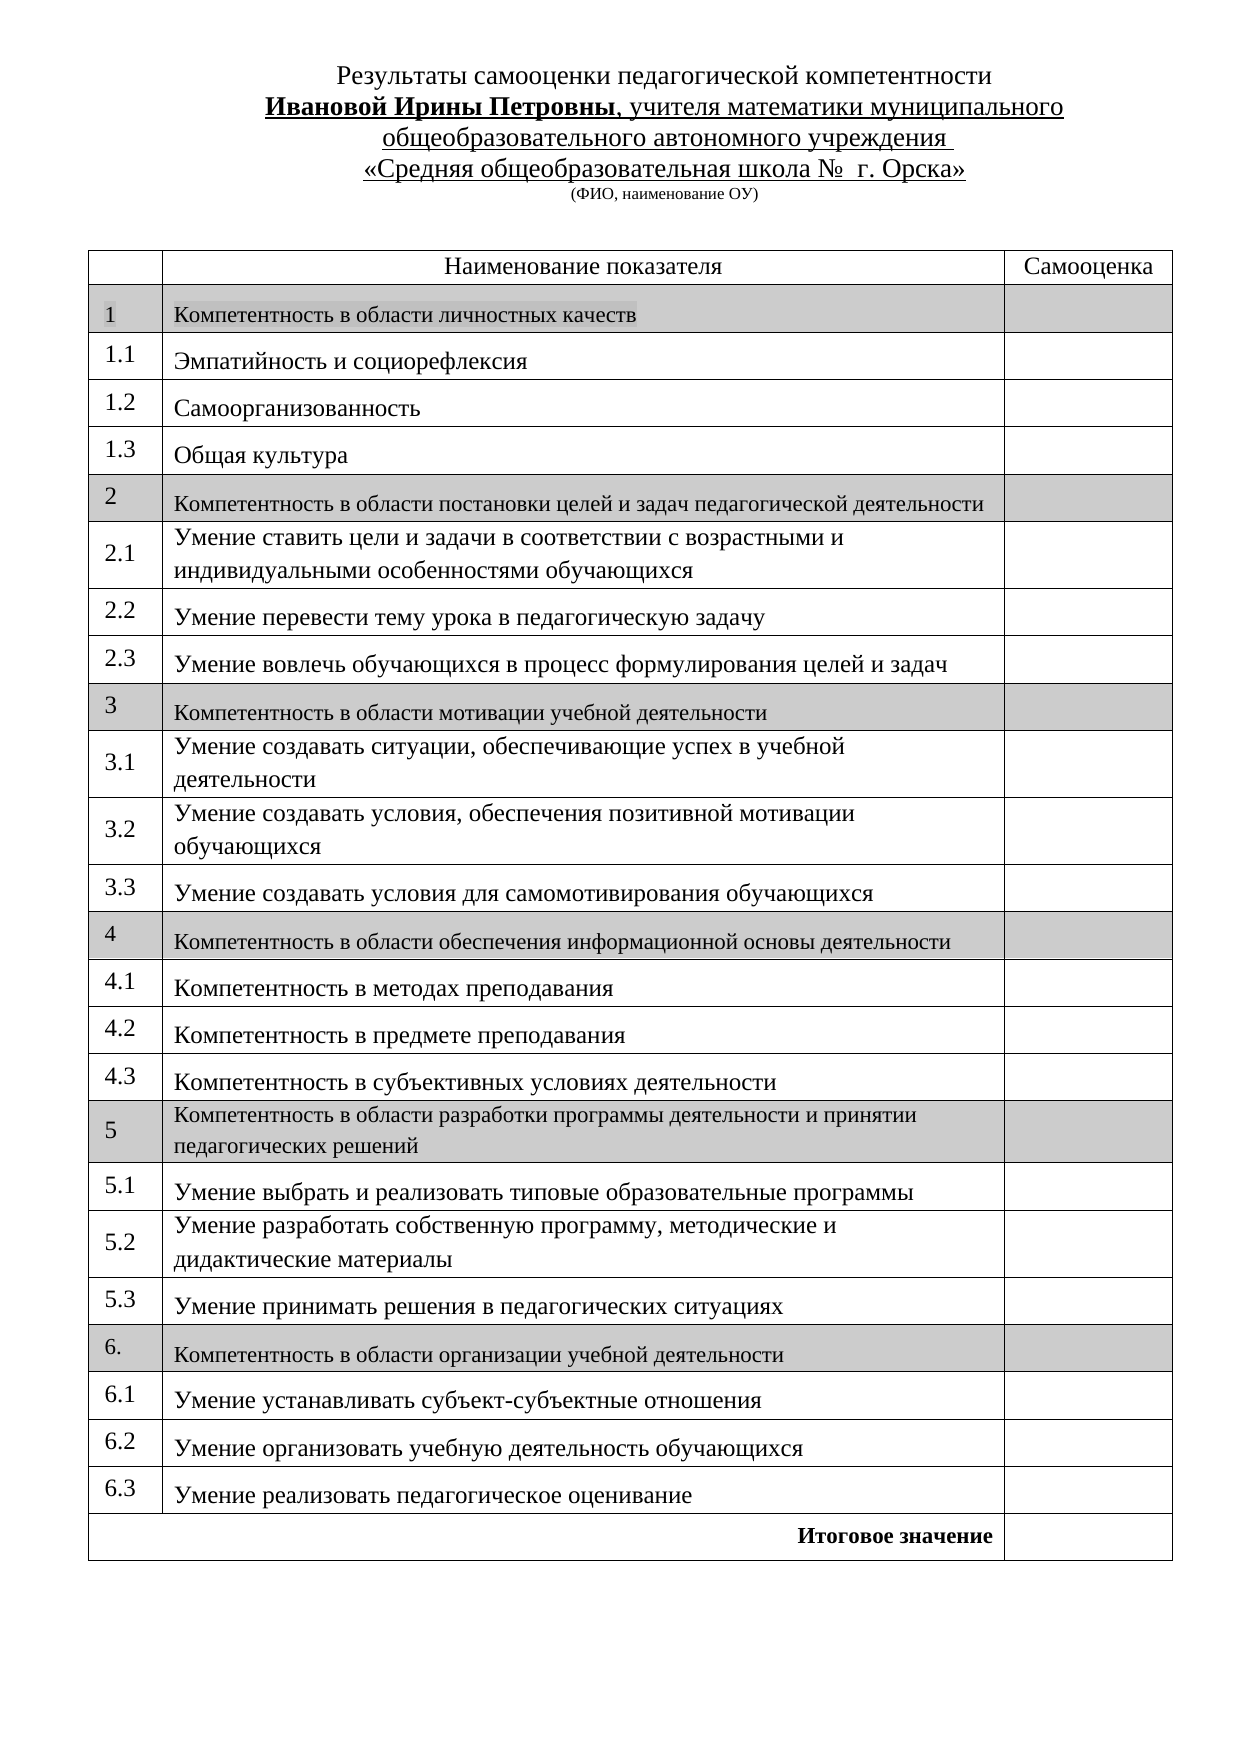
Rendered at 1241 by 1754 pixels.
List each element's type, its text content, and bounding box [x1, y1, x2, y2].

table_cell Компетентность в методах преподавания [163, 960, 1004, 1006]
table_cell [1005, 1467, 1172, 1513]
table_cell Умение устанавливать субъект-субъектные отношения [163, 1372, 1004, 1418]
table_cell Умение выбрать и реализовать типовые образовательные программы [163, 1163, 1004, 1209]
table_cell Компетентность в предмете преподавания [163, 1007, 1004, 1053]
table_cell [1005, 285, 1172, 332]
table_cell [1005, 1211, 1172, 1277]
table_cell Умение разработать собственную программу, методические и дидактические материалы [163, 1211, 1004, 1277]
table_cell [1005, 1054, 1172, 1100]
table_cell 2.3 [89, 636, 162, 682]
table_cell Компетентность в области мотивации учебной деятельности [163, 684, 1004, 730]
table_cell 2 [89, 475, 162, 521]
table_cell 3 [89, 684, 162, 730]
table_cell Умение создавать ситуации, обеспечивающие успех в учебной деятельности [163, 731, 1004, 797]
table_cell Самоорганизованность [163, 380, 1004, 426]
table_cell 4 [89, 912, 162, 958]
table_cell Итоговое значение [89, 1514, 1004, 1560]
table_cell Компетентность в области обеспечения информационной основы деятельности [163, 912, 1004, 958]
table_cell [1005, 522, 1172, 588]
table_cell 4.2 [89, 1007, 162, 1053]
table_cell Компетентность в области постановки целей и задач педагогической деятельности [163, 475, 1004, 521]
table_cell [1005, 636, 1172, 682]
text (ФИО, наименование ОУ) [177, 184, 1152, 217]
table_cell Компетентность в области разработки программы деятельности и принятии педагогических решений [163, 1101, 1004, 1162]
table_cell Умение создавать условия, обеспечения позитивной мотивации обучающихся [163, 798, 1004, 864]
table_cell [1005, 333, 1172, 379]
table_cell [1005, 960, 1172, 1006]
text Результаты самооценки педагогической компетентности [177, 59, 1152, 90]
table_cell 6. [89, 1325, 162, 1371]
text Ивановой Ирины Петровны, учителя математики муниципального общеобразовательного автономного учреждения [177, 90, 1152, 153]
table_cell [1005, 912, 1172, 958]
table_cell [1005, 798, 1172, 864]
table_cell 4.3 [89, 1054, 162, 1100]
table_cell [1005, 1163, 1172, 1209]
table_cell 4.1 [89, 960, 162, 1006]
text «Средняя общеобразовательная школа № г. Орска» [177, 153, 1152, 184]
table_cell Умение принимать решения в педагогических ситуациях [163, 1278, 1004, 1324]
table_cell Умение вовлечь обучающихся в процесс формулирования целей и задач [163, 636, 1004, 682]
table_cell 6.1 [89, 1372, 162, 1418]
table_cell 3.1 [89, 731, 162, 797]
table_cell 5.3 [89, 1278, 162, 1324]
table_cell [1005, 1325, 1172, 1371]
table_cell Эмпатийность и социорефлексия [163, 333, 1004, 379]
table_cell [1005, 1007, 1172, 1053]
table_cell Умение ставить цели и задачи в соответствии с возрастными и индивидуальными особенностями обучающихся [163, 522, 1004, 588]
table_cell [1005, 731, 1172, 797]
table_cell [1005, 1372, 1172, 1418]
table_cell 1.3 [89, 427, 162, 473]
table_cell Умение организовать учебную деятельность обучающихся [163, 1420, 1004, 1466]
table_cell Компетентность в субъективных условиях деятельности [163, 1054, 1004, 1100]
table_cell Умение реализовать педагогическое оценивание [163, 1467, 1004, 1513]
table_cell 5 [89, 1101, 162, 1162]
table_cell 1.2 [89, 380, 162, 426]
table_cell 6.3 [89, 1467, 162, 1513]
table_header [89, 251, 162, 284]
table_cell 1.1 [89, 333, 162, 379]
table_cell 5.2 [89, 1211, 162, 1277]
table_cell Компетентность в области личностных качеств [163, 285, 1004, 332]
table_cell [1005, 1514, 1172, 1560]
table_cell [1005, 475, 1172, 521]
table_header Наименование показателя [163, 251, 1004, 284]
table_cell 5.1 [89, 1163, 162, 1209]
table_cell Компетентность в области организации учебной деятельности [163, 1325, 1004, 1371]
table_cell [1005, 589, 1172, 635]
table_cell 1 [89, 285, 162, 332]
table_cell 3.2 [89, 798, 162, 864]
table_cell Общая культура [163, 427, 1004, 473]
table_header Самооценка [1005, 251, 1172, 284]
table_cell 6.2 [89, 1420, 162, 1466]
table_cell [1005, 427, 1172, 473]
table_cell 2.2 [89, 589, 162, 635]
table_cell [1005, 1278, 1172, 1324]
table_cell 2.1 [89, 522, 162, 588]
table_cell [1005, 684, 1172, 730]
table_cell [1005, 865, 1172, 911]
table_cell 3.3 [89, 865, 162, 911]
table_cell [1005, 380, 1172, 426]
table_cell Умение перевести тему урока в педагогическую задачу [163, 589, 1004, 635]
table_cell [1005, 1420, 1172, 1466]
table_cell Умение создавать условия для самомотивирования обучающихся [163, 865, 1004, 911]
table_cell [1005, 1101, 1172, 1162]
